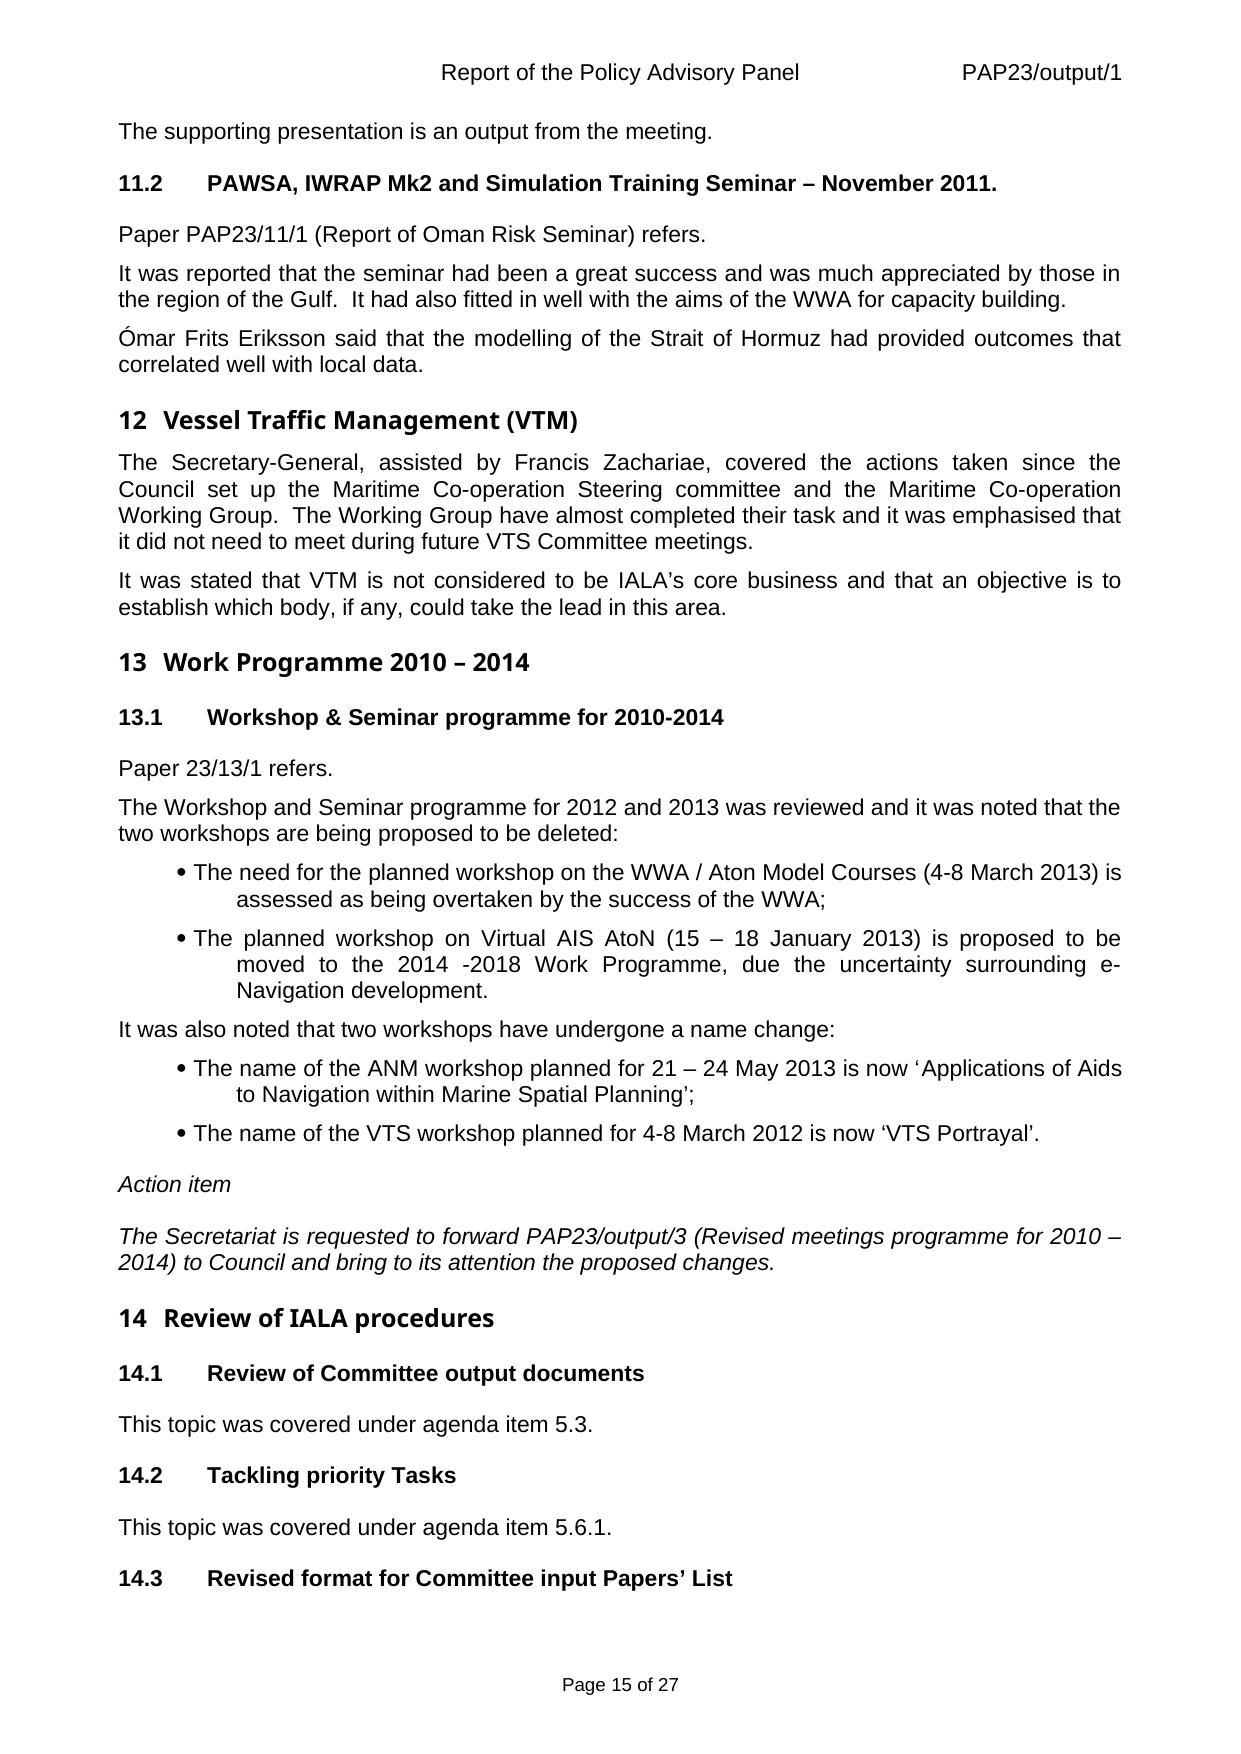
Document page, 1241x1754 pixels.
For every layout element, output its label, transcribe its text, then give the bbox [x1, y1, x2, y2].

text Paper 23/13/1 refers. [118, 755, 1122, 782]
text It was stated that VTM is not considered to be IALA’s core business and that an objective is to establish which body, if any, could take the lead in this area. [118, 567, 1122, 620]
subtitle Tackling priority Tasks [118, 1462, 1122, 1489]
text This topic was covered under agenda item 5.6.1. [118, 1514, 1122, 1540]
subtitle Revised format for Committee input Papers’ List [118, 1565, 1122, 1591]
text The planned workshop on Virtual AIS AtoN (15 – 18 January 2013) is proposed to be moved to the 2014 -2018 Work Programme, due the uncertainty surrounding e-Navigation development. [177, 924, 1122, 1003]
subtitle Work Programme 2010 – 2014 [118, 645, 1122, 679]
subtitle Review of IALA procedures [118, 1301, 1122, 1334]
subtitle PAWSA, IWRAP Mk2 and Simulation Training Seminar – November 2011. [118, 169, 1122, 196]
text The need for the planned workshop on the WWA / Aton Model Courses (4-8 March 2013) is assessed as being overtaken by the success of the WWA; [177, 859, 1122, 912]
text This topic was covered under agenda item 5.3. [118, 1411, 1122, 1437]
text It was reported that the seminar had been a great success and was much appreciated by those in the region of the Gulf. It had also fitted in well with the aims of the WWA for capacity building. [118, 260, 1122, 312]
text The name of the VTS workshop planned for 4-8 March 2012 is now ‘VTS Portrayal’. [177, 1120, 1122, 1146]
text The supporting presentation is an output from the meeting. [118, 118, 1122, 144]
subtitle Vessel Traffic Management (VTM) [118, 403, 1122, 437]
text Paper PAP23/11/1 (Report of Oman Risk Seminar) refers. [118, 221, 1122, 247]
subtitle Workshop & Seminar programme for 2010-2014 [118, 704, 1122, 730]
text It was also noted that two workshops have undergone a name change: [118, 1016, 1122, 1042]
text The Secretariat is requested to forward PAP23/output/3 (Revised meetings programme for 2010 – 2014) to Council and bring to its attention the proposed changes. [118, 1223, 1122, 1276]
text Ómar Frits Eriksson said that the modelling of the Strait of Hormuz had provided outcomes that correlated well with local data. [118, 325, 1122, 378]
text The Secretary-General, assisted by Francis Zachariae, covered the actions taken since the Council set up the Maritime Co-operation Steering committee and the Maritime Co-operation Working Group. The Working Group have almost completed their task and it was emphasised that it did not need to meet during future VTS Committee meetings. [118, 449, 1122, 554]
text The Workshop and Seminar programme for 2012 and 2013 was reviewed and it was noted that the two workshops are being proposed to be deleted: [118, 794, 1122, 847]
text The name of the ANM workshop planned for 21 – 24 May 2013 is now ‘Applications of Aids to Navigation within Marine Spatial Planning’; [177, 1055, 1122, 1108]
subtitle Review of Committee output documents [118, 1359, 1122, 1386]
text Action item [118, 1171, 1122, 1198]
